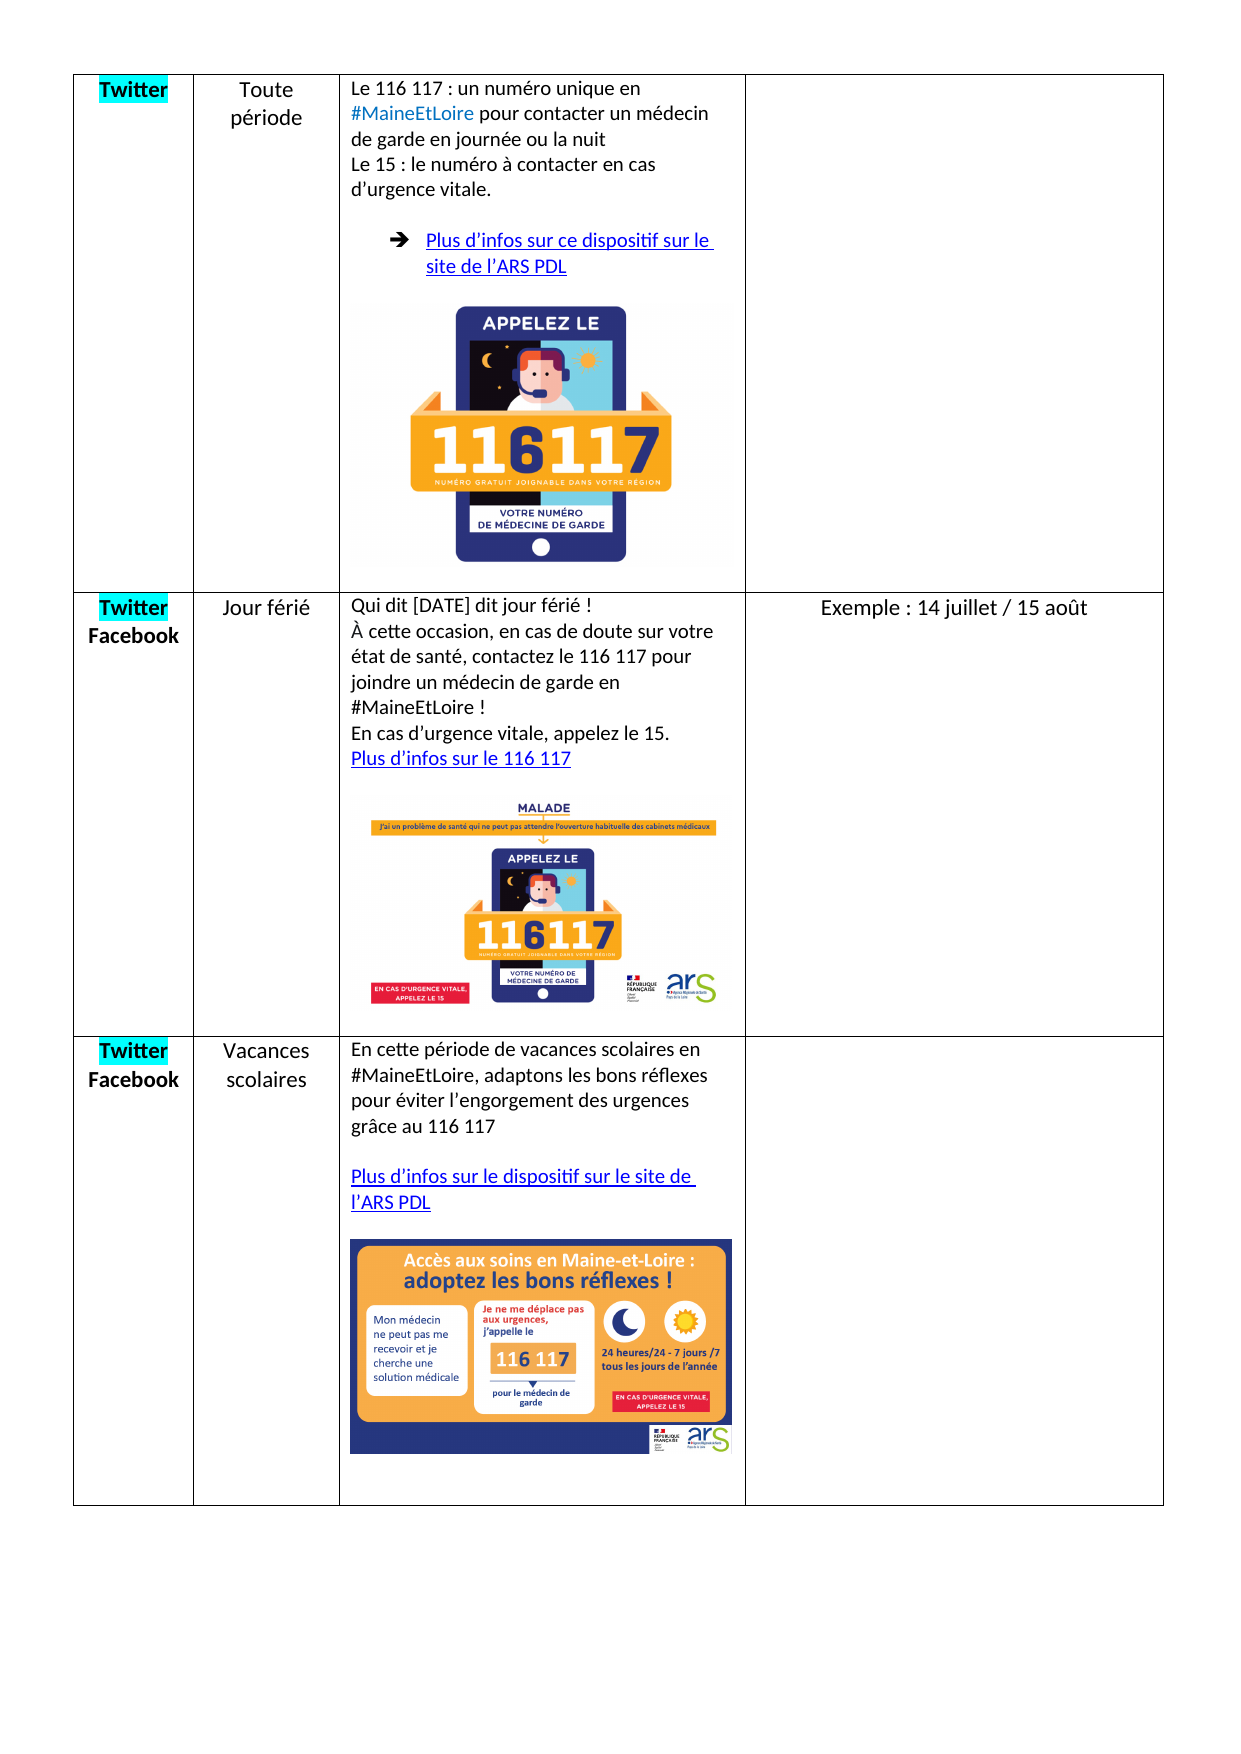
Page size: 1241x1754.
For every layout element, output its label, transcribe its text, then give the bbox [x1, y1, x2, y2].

table_cell Le 116 117 : un numéro unique en #MaineEtLoire pour contacter un médecin de garde en journée ou la nuit Le 15 : le numéro à contacter en cas d’urgence vitale. Plus d’infos sur ce dispositif sur le site de l’ARS PDL [340, 75, 745, 592]
table_cell Toute période [194, 75, 339, 592]
table_cell Jour férié [194, 593, 339, 1036]
table_cell Vacances scolaires [194, 1037, 339, 1505]
picture [350, 795, 732, 1011]
table_cell Exemple : 14 juillet / 15 août [746, 593, 1163, 1036]
table_cell En cette période de vacances scolaires en #MaineEtLoire, adaptons les bons réflexes pour éviter l’engorgement des urgences grâce au 116 117 Plus d’infos sur le dispositif sur le site de l’ARS PDL [340, 1037, 745, 1505]
table_cell Qui dit [DATE] dit jour férié ! À cette occasion, en cas de doute sur votre état de santé, contactez le 116 117 pour joindre un médecin de garde en #MaineEtLoire ! En cas d’urgence vitale, appelez le 15. Plus d’infos sur le 116 117 [340, 593, 745, 1036]
table_cell Twitter Facebook [74, 593, 193, 1036]
table_cell [746, 1037, 1163, 1505]
picture [350, 303, 734, 567]
picture [350, 1239, 732, 1454]
table_cell [746, 75, 1163, 592]
table_cell Twitter Facebook [74, 1037, 193, 1505]
table_cell Twitter [74, 75, 193, 592]
